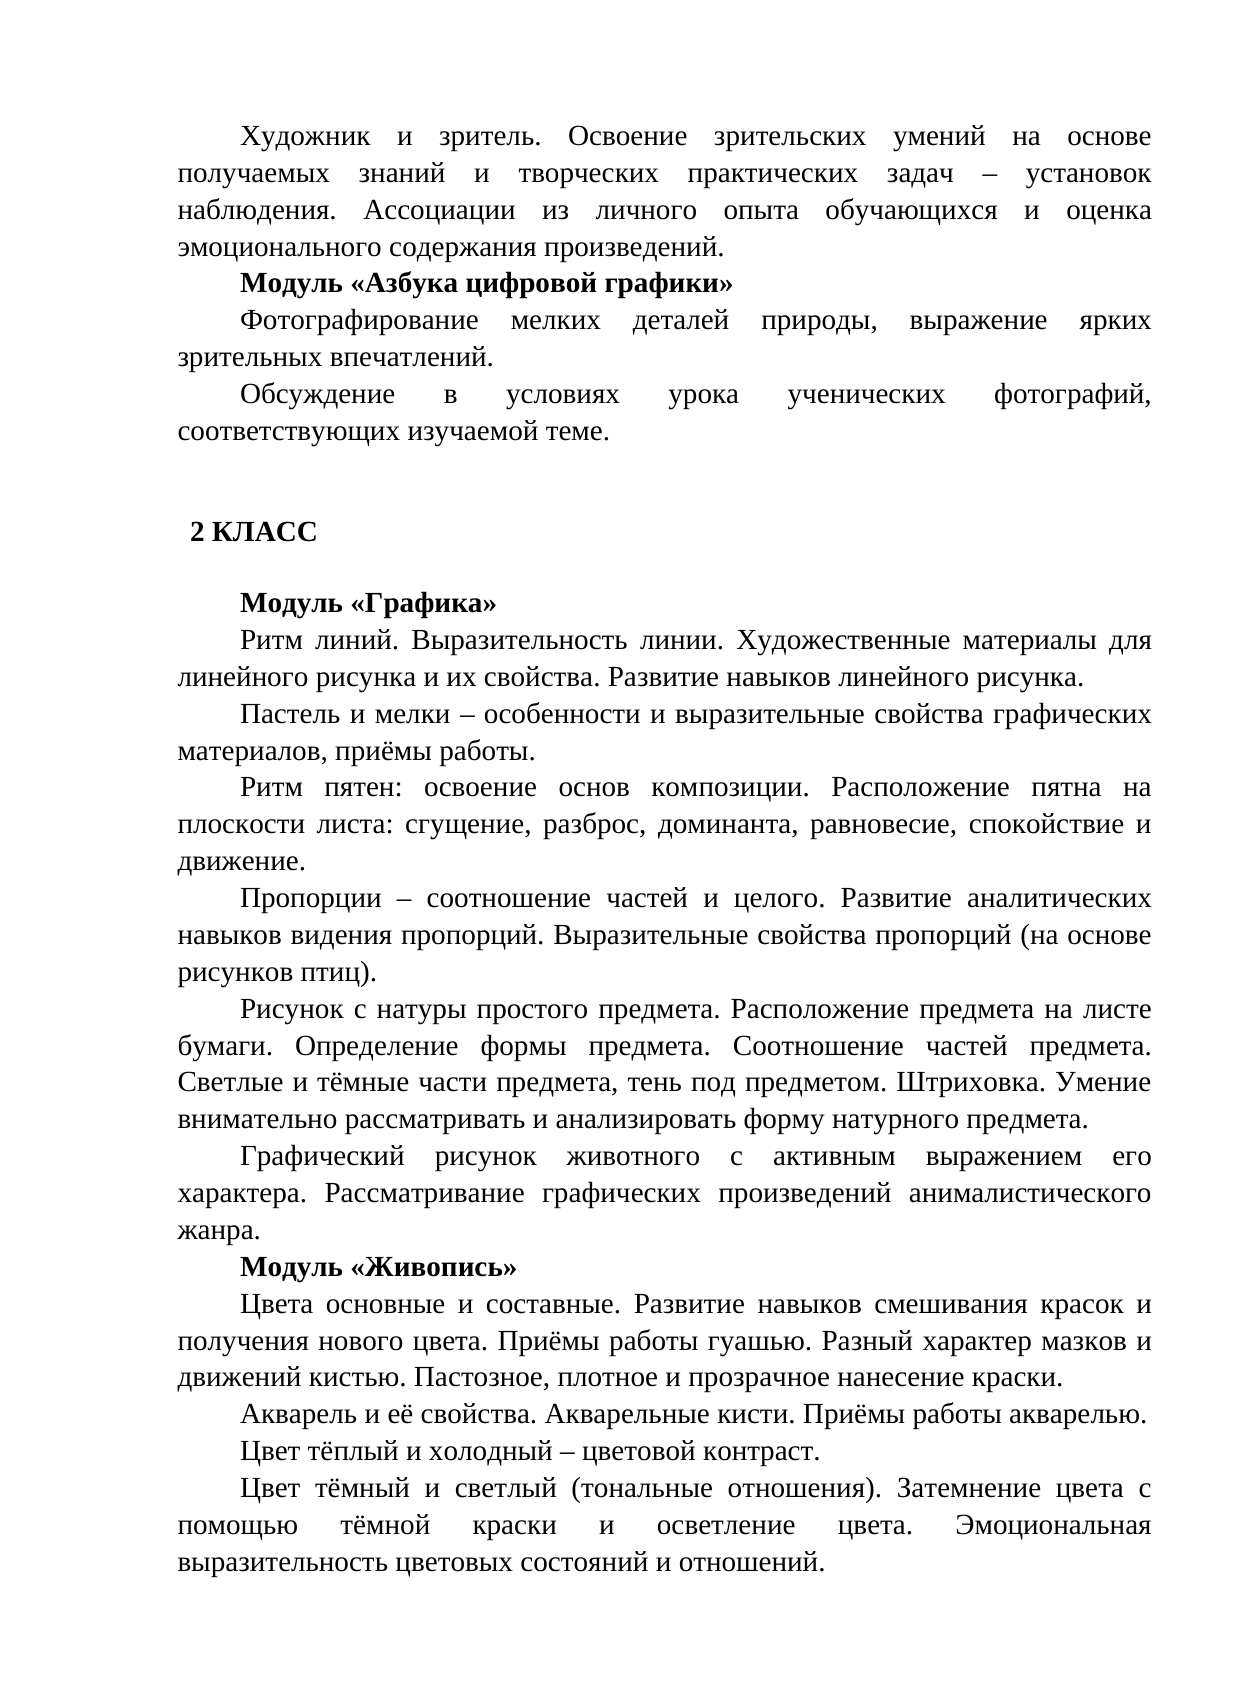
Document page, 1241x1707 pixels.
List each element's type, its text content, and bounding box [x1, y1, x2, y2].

text Пастель и мелки – особенности и выразительные свойства графических материалов, приёмы работы. [177, 696, 1152, 766]
text Модуль «Графика» [177, 585, 1152, 619]
text Художник и зритель. Освоение зрительских умений на основе получаемых знаний и творческих практических задач – установок наблюдения. Ассоциации из личного опыта обучающихся и оценка эмоционального содержания произведений. [177, 118, 1152, 262]
text Ритм пятен: освоение основ композиции. Расположение пятна на плоскости листа: сгущение, разброс, доминанта, равновесие, спокойствие и движение. [177, 769, 1152, 877]
text Пропорции – соотношение частей и целого. Развитие аналитических навыков видения пропорций. Выразительные свойства пропорций (на основе рисунков птиц). [177, 880, 1152, 987]
text Цвета основные и составные. Развитие навыков смешивания красок и получения нового цвета. Приёмы работы гуашью. Разный характер мазков и движений кистью. Пастозное, плотное и прозрачное нанесение краски. [177, 1286, 1152, 1393]
text Модуль «Живопись» [177, 1249, 1152, 1282]
text Ритм линий. Выразительность линии. Художественные материалы для линейного рисунка и их свойства. Развитие навыков линейного рисунка. [177, 622, 1152, 692]
text Акварель и её свойства. Акварельные кисти. Приёмы работы акварелью. [177, 1396, 1152, 1430]
text 2 КЛАСС [190, 514, 1152, 548]
text Обсуждение в условиях урока ученических фотографий, соответствующих изучаемой теме. [177, 376, 1152, 447]
text Графический рисунок животного с активным выражением его характера. Рассматривание графических произведений анималистического жанра. [177, 1138, 1152, 1246]
text Рисунок с натуры простого предмета. Расположение предмета на листе бумаги. Определение формы предмета. Соотношение частей предмета. Светлые и тёмные части предмета, тень под предметом. Штриховка. Умение внимательно рассматривать и анализировать форму натурного предмета. [177, 991, 1152, 1135]
text Фотографирование мелких деталей природы, выражение ярких зрительных впечатлений. [177, 302, 1152, 373]
text Цвет тёмный и светлый (тональные отношения). Затемнение цвета с помощью тёмной краски и осветление цвета. Эмоциональная выразительность цветовых состояний и отношений. [177, 1470, 1152, 1577]
text Цвет тёплый и холодный – цветовой контраст. [177, 1433, 1152, 1467]
text Модуль «Азбука цифровой графики» [177, 266, 1152, 299]
